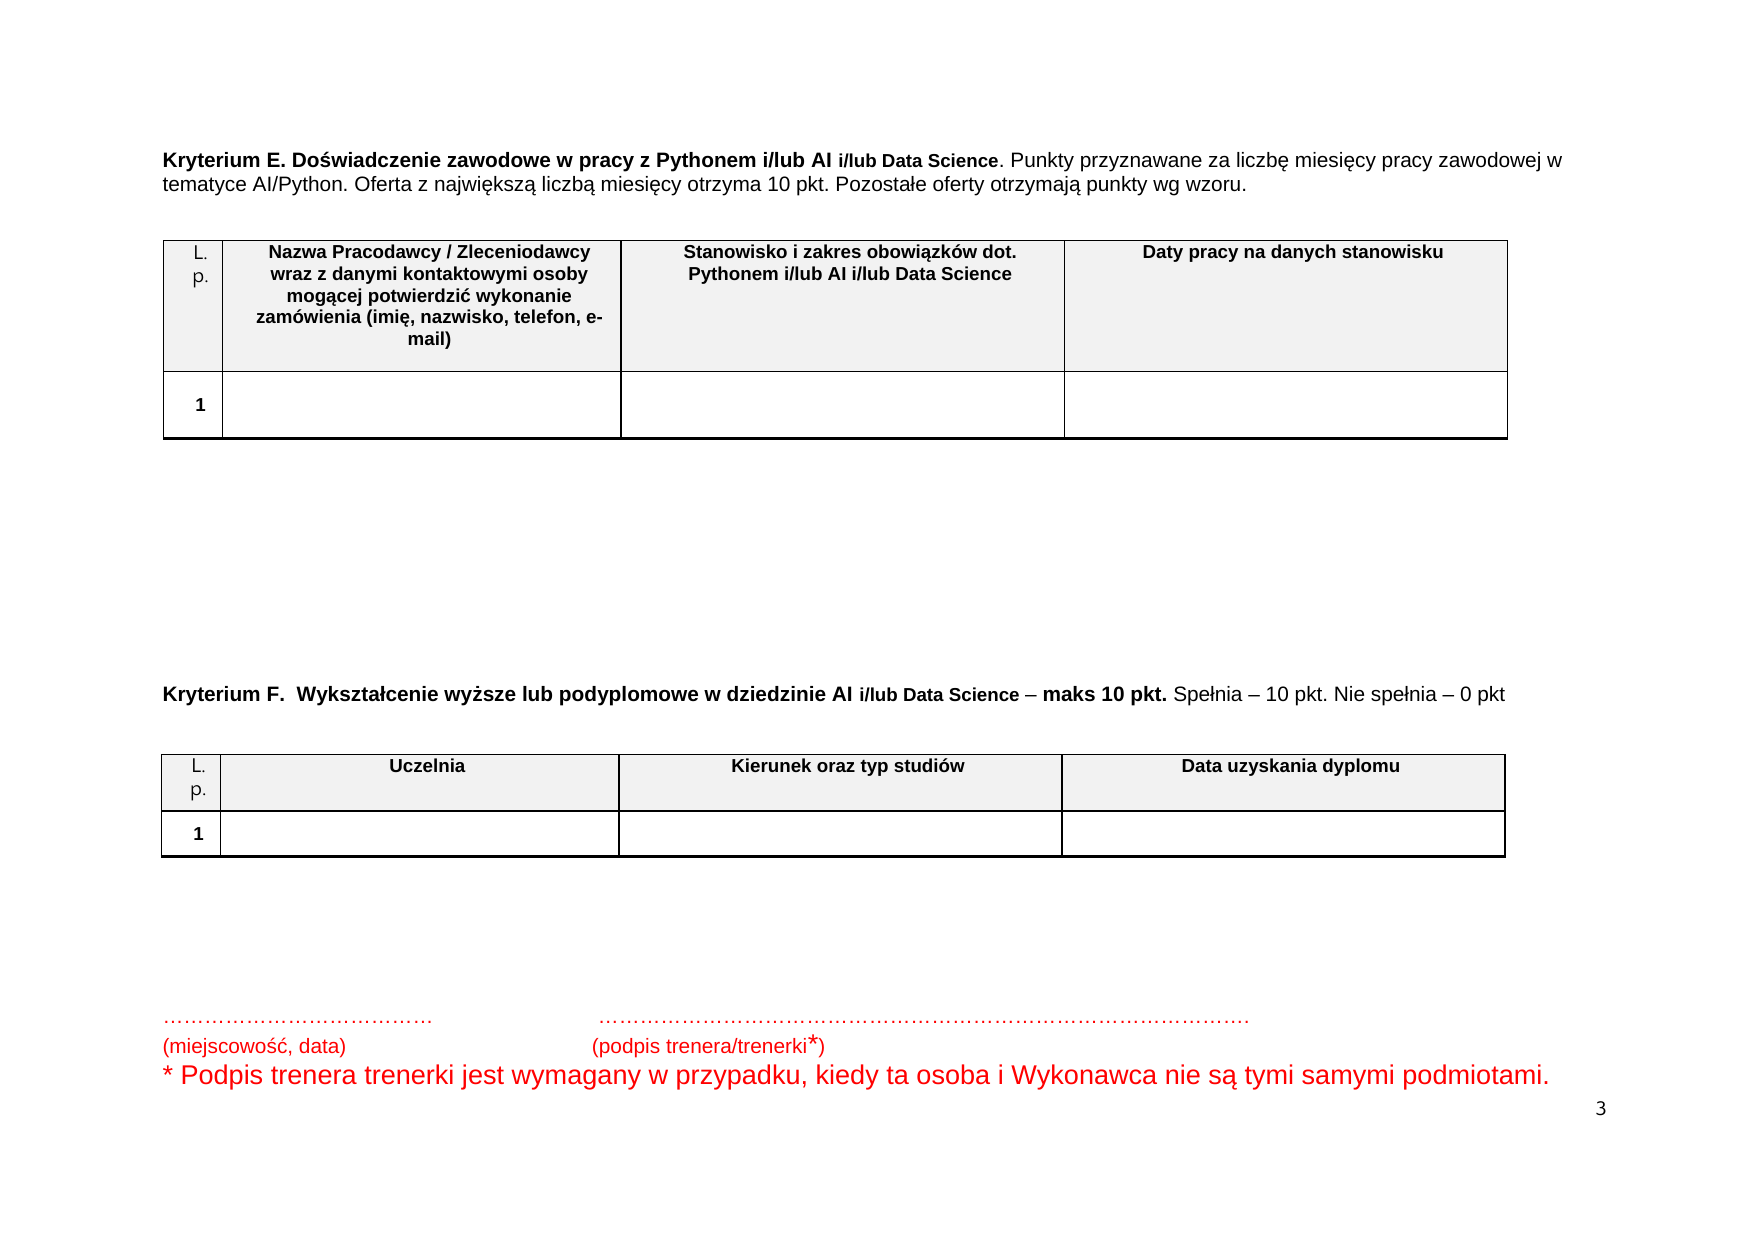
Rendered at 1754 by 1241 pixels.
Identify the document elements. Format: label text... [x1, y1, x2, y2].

text (miejscowość, data) (podpis trenera/trenerki*) [162, 1028, 1606, 1059]
text Kryterium F. Wykształcenie wyższe lub podyplomowe w dziedzinie AI i/lub Data Science – maks 10 pkt. Spełnia – 10 pkt. Nie spełnia – 0 pkt [162, 682, 1606, 706]
text ………………………………… …………………………………………………………………………………. [162, 1004, 1606, 1028]
text Kryterium E. Doświadczenie zawodowe w pracy z Pythonem i/lub AI i/lub Data Science. Punkty przyznawane za liczbę miesięcy pracy zawodowej w tematyce AI/Python. Oferta z największą liczbą miesięcy otrzyma 10 pkt. Pozostałe oferty otrzymają punkty wg wzoru. [162, 148, 1606, 196]
text * Podpis trenera trenerki jest wymagany w przypadku, kiedy ta osoba i Wykonawca nie są tymi samymi podmiotami. [162, 1059, 1606, 1090]
